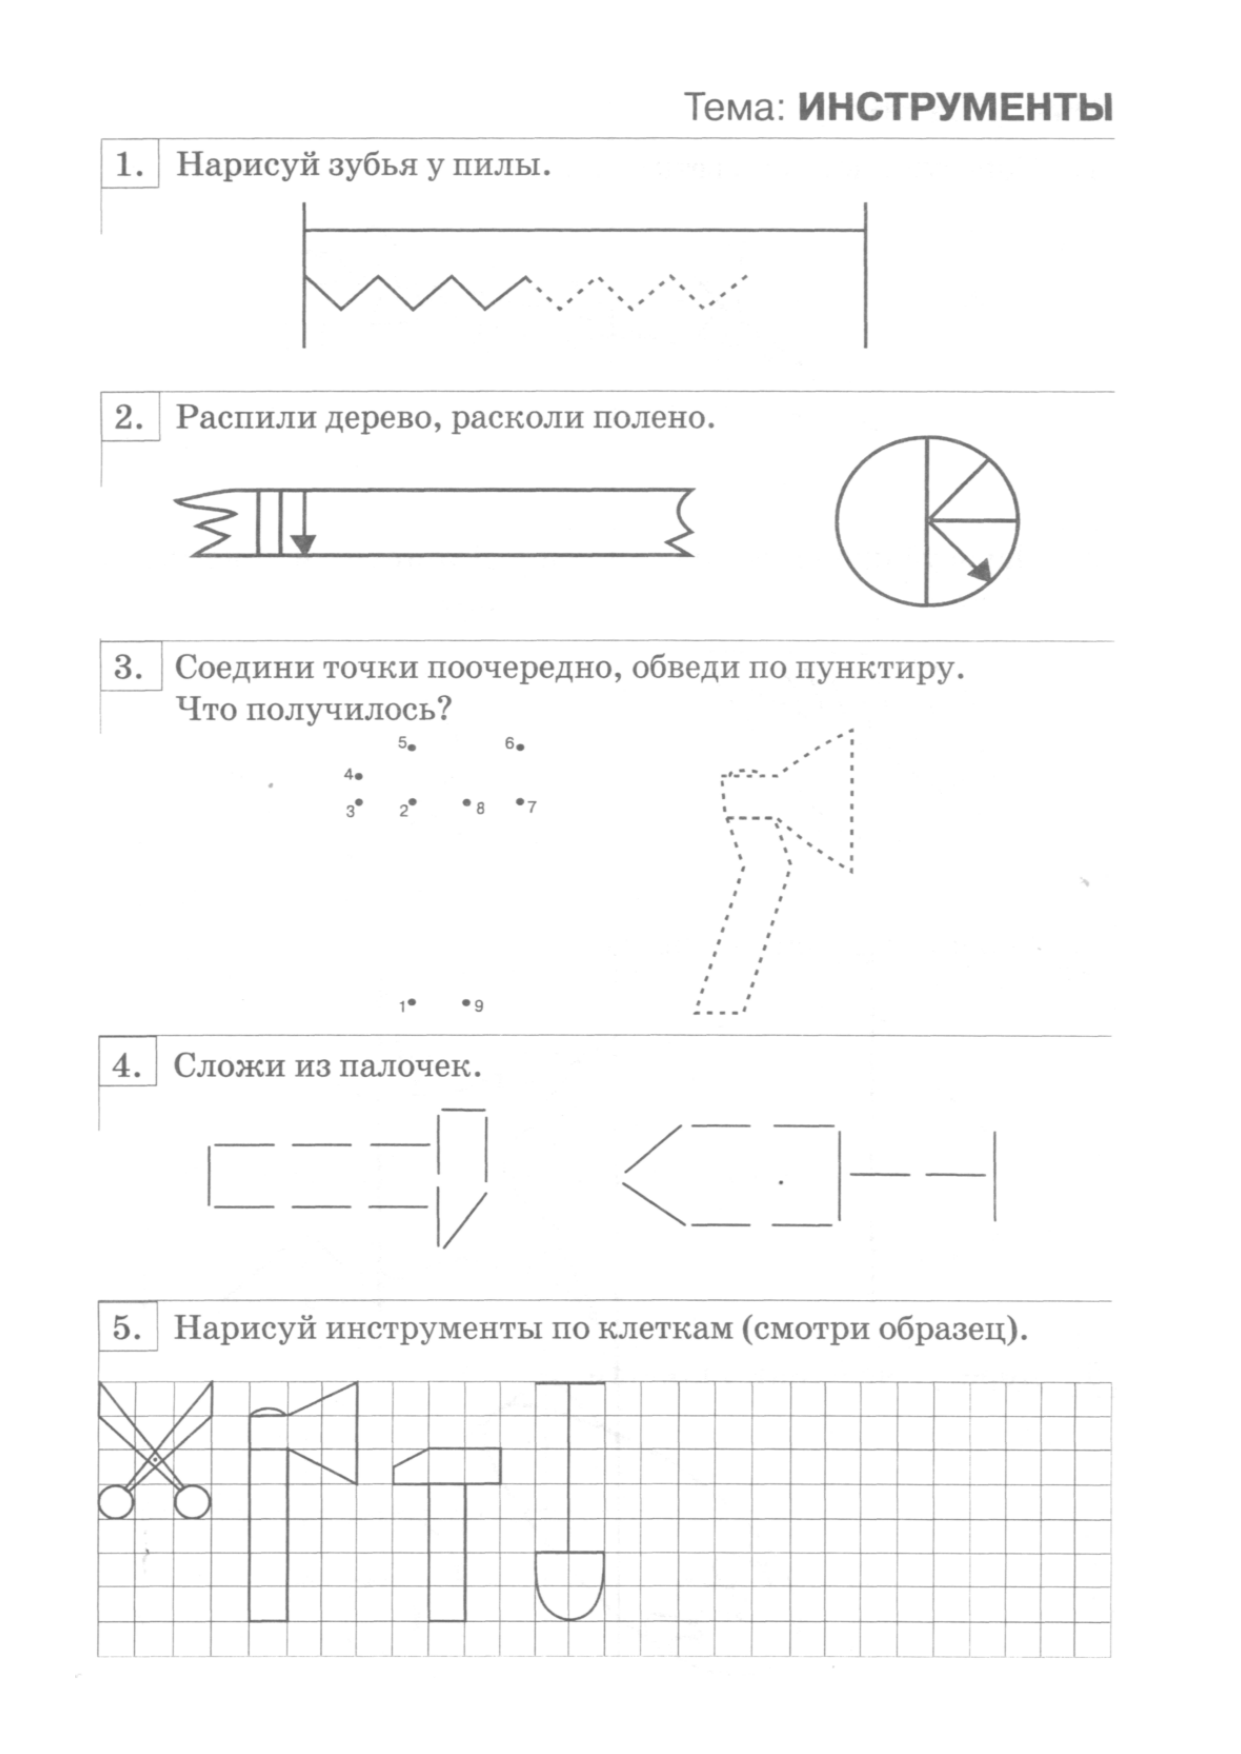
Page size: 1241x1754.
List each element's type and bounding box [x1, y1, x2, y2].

picture [75, 75, 1127, 1679]
